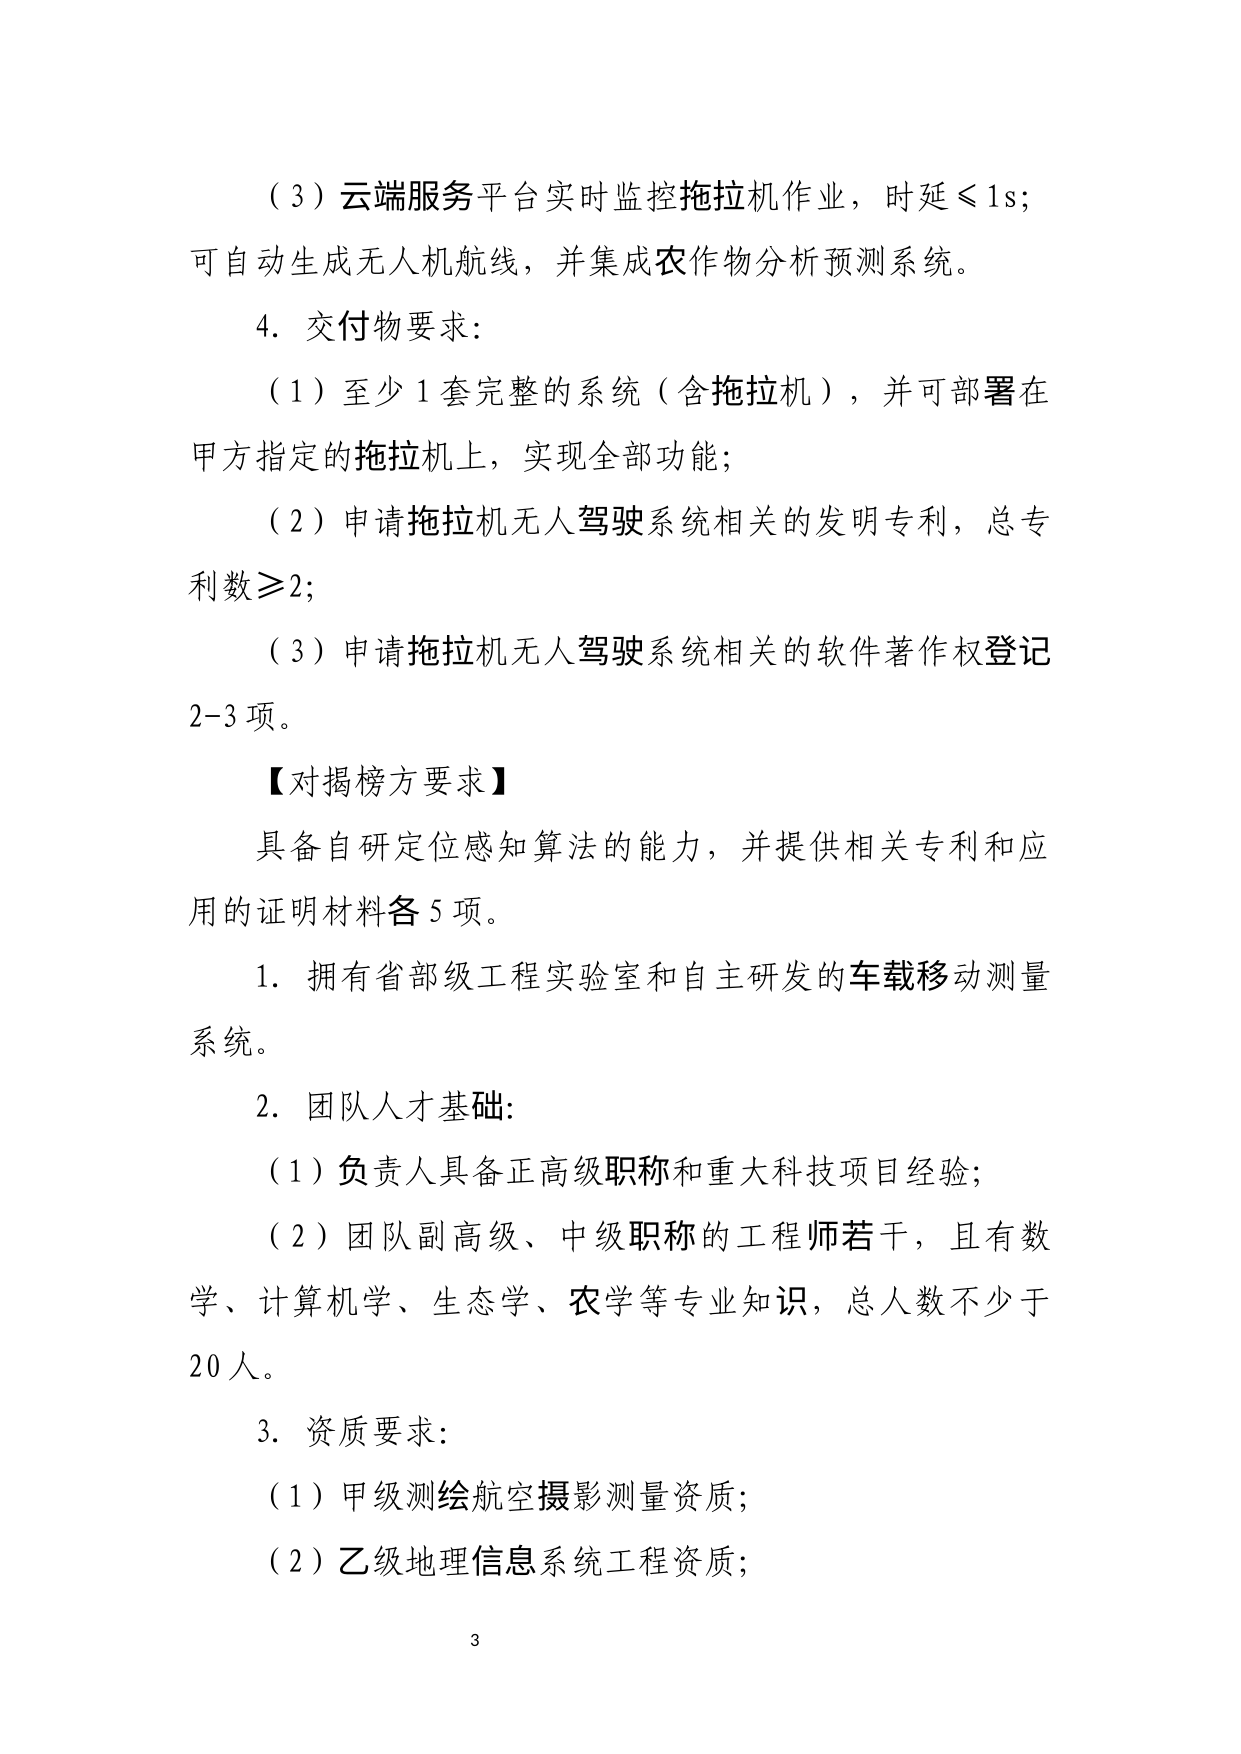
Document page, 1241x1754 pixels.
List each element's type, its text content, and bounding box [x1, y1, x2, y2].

text （3）云端服务平台实时监控拖拉机作业，时延≤1s；可自动生成无人机航线，并集成农作物分析预测系统。 [187, 162, 1053, 292]
text 具备自研定位感知算法的能力，并提供相关专利和应用的证明材料各5项。 [187, 812, 1053, 942]
text （1）至少1套完整的系统（含拖拉机），并可部署在甲方指定的拖拉机上，实现全部功能； [187, 357, 1053, 487]
text 2. 团队人才基础： [187, 1072, 1053, 1137]
text （2）乙级地理信息系统工程资质； [187, 1527, 1053, 1592]
text 4. 交付物要求： [187, 292, 1053, 357]
text （1）负责人具备正高级职称和重大科技项目经验； [187, 1137, 1053, 1202]
text （1）甲级测绘航空摄影测量资质； [187, 1462, 1053, 1527]
text 3. 资质要求： [187, 1397, 1053, 1462]
text 1. 拥有省部级工程实验室和自主研发的车载移动测量系统。 [187, 942, 1053, 1072]
text 【对揭榜方要求】 [187, 747, 1053, 812]
text （3）申请拖拉机无人驾驶系统相关的软件著作权登记2-3项。 [187, 617, 1053, 747]
text （2）团队副高级、中级职称的工程师若干，且有数学、计算机学、生态学、农学等专业知识，总人数不少于20人。 [187, 1202, 1053, 1397]
text （2）申请拖拉机无人驾驶系统相关的发明专利，总专利数≥2； [187, 487, 1053, 617]
